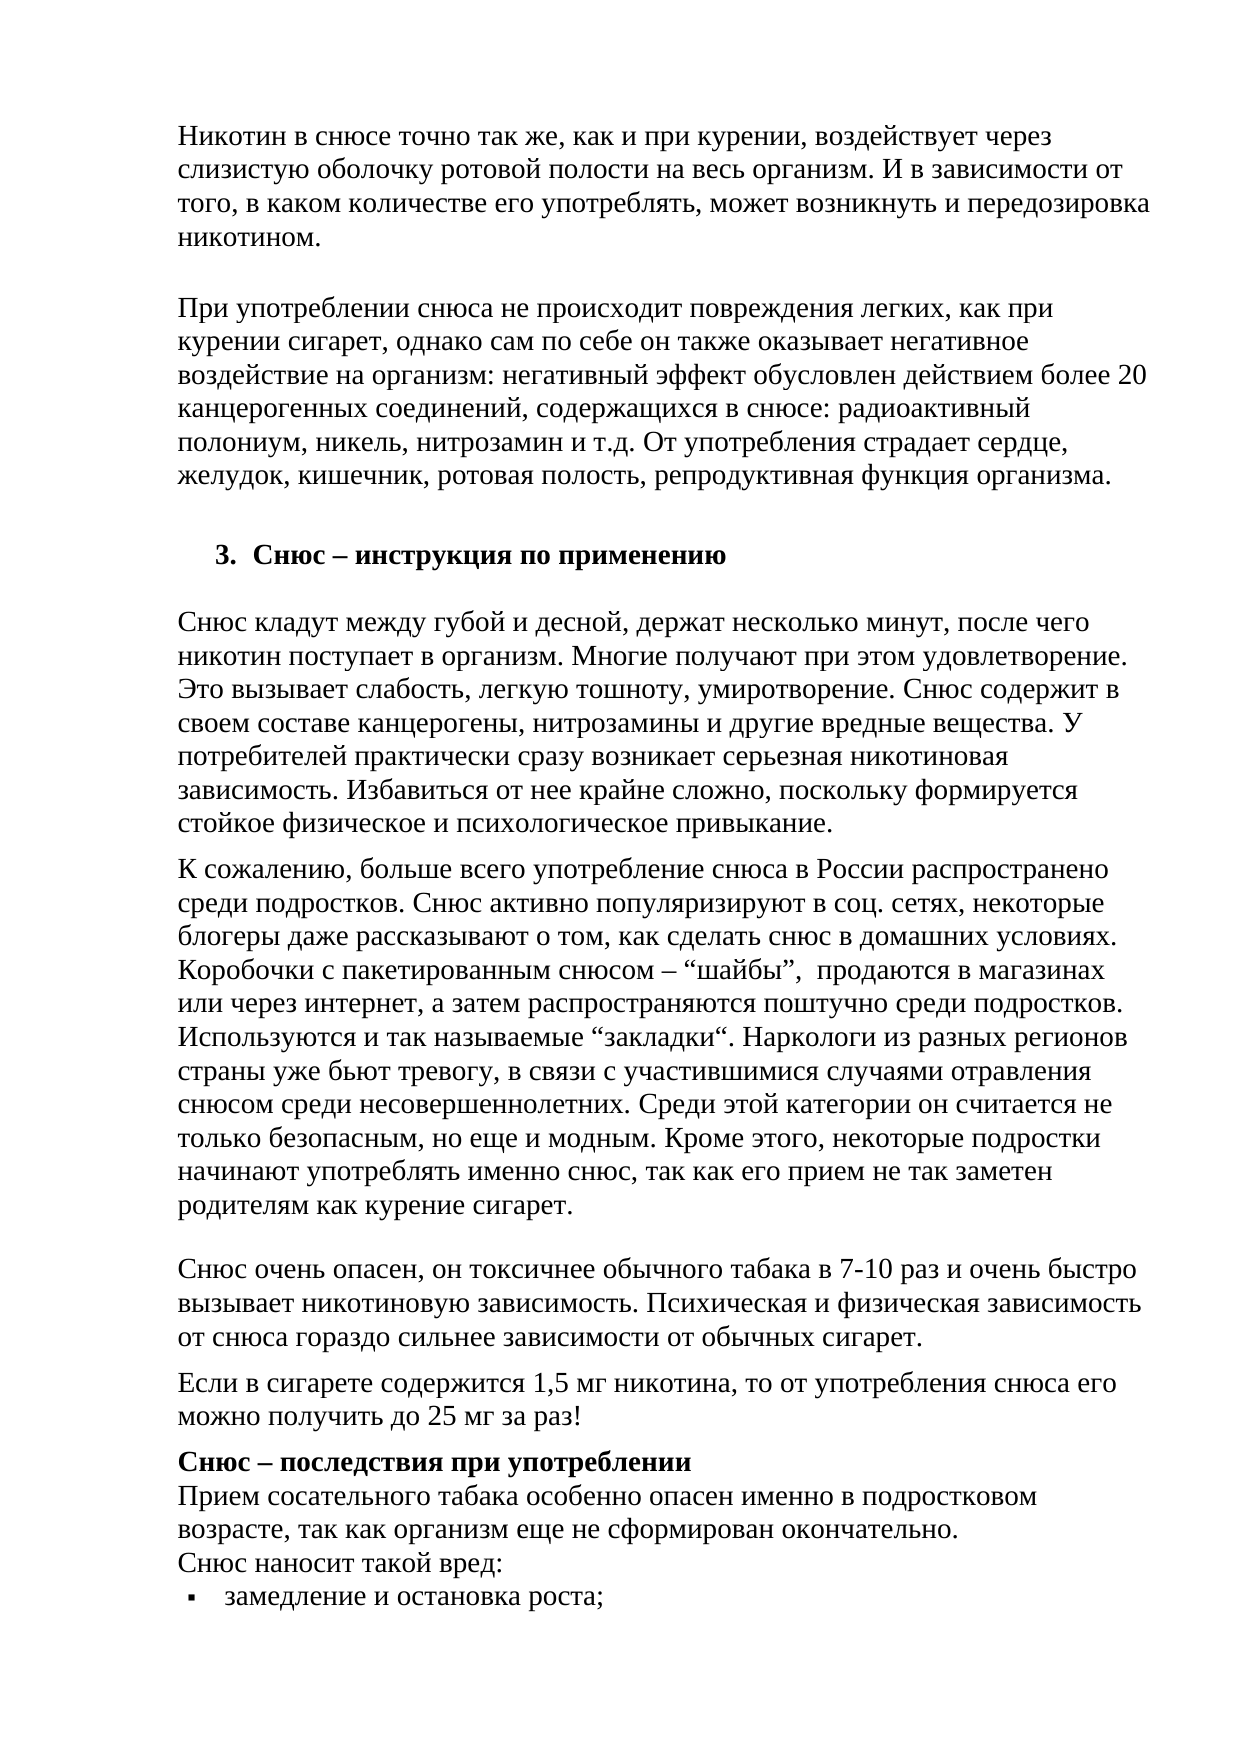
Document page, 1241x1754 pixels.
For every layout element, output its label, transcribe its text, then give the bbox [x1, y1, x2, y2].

list Снюс – инструкция по применению [215, 537, 1152, 571]
text К сожалению, больше всего употребление снюса в России распространено среди подростков. Снюс активно популяризируют в соц. сетях, некоторые блогеры даже рассказывают о том, как сделать снюс в домашних условиях. Коробочки с пакетированным снюсом – “шайбы”, продаются в магазинах или через интернет, а затем распространяются поштучно среди подростков. Используются и так называемые “закладки“. Наркологи из разных регионов страны уже бьют тревогу, в связи с участившимися случаями отравления снюсом среди несовершеннолетних. Среди этой категории он считается не только безопасным, но еще и модным. Кроме этого, некоторые подростки начинают употреблять именно снюс, так как его прием не так заметен родителям как курение сигарет. [177, 851, 1152, 1220]
text При употреблении снюса не происходит повреждения легких, как при курении сигарет, однако сам по себе он также оказывает негативное воздействие на организм: негативный эффект обусловлен действием более 20 канцерогенных соединений, содержащихся в снюсе: радиоактивный полониум, никель, нитрозамин и т.д. От употребления страдает сердце, желудок, кишечник, ротовая полость, репродуктивная функция организма. [177, 290, 1152, 491]
text Если в сигарете содержится 1,5 мг никотина, то от употребления снюса его можно получить до 25 мг за раз! [582, 1365, 1152, 1432]
list замедление и остановка роста; [187, 1578, 1152, 1612]
text Снюс кладут между губой и десной, держат несколько минут, после чего никотин поступает в организм. Многие получают при этом удовлетворение. Это вызывает слабость, легкую тошноту, умиротворение. Снюс содержит в своем составе канцерогены, нитрозамины и другие вредные вещества. У потребителей практически сразу возникает серьезная никотиновая зависимость. Избавиться от нее крайне сложно, поскольку формируется стойкое физическое и психологическое привыкание. [177, 571, 1152, 839]
text Снюс наносит такой вред: [177, 1545, 1152, 1578]
text Снюс очень опасен, он токсичнее обычного табака в 7-10 раз и очень быстро вызывает никотиновую зависимость. Психическая и физическая зависимость от снюса гораздо сильнее зависимости от обычных сигарет. [931, 1252, 1152, 1352]
text Никотин в снюсе точно так же, как и при курении, воздействует через слизистую оболочку ротовой полости на весь организм. И в зависимости от того, в каком количестве его употреблять, может возникнуть и передозировка никотином. [329, 118, 1152, 252]
text Снюс – последствия при употреблении [177, 1444, 1152, 1478]
text Прием сосательного табака особенно опасен именно в подростковом возрасте, так как организм еще не сформирован окончательно. [177, 1478, 1152, 1545]
